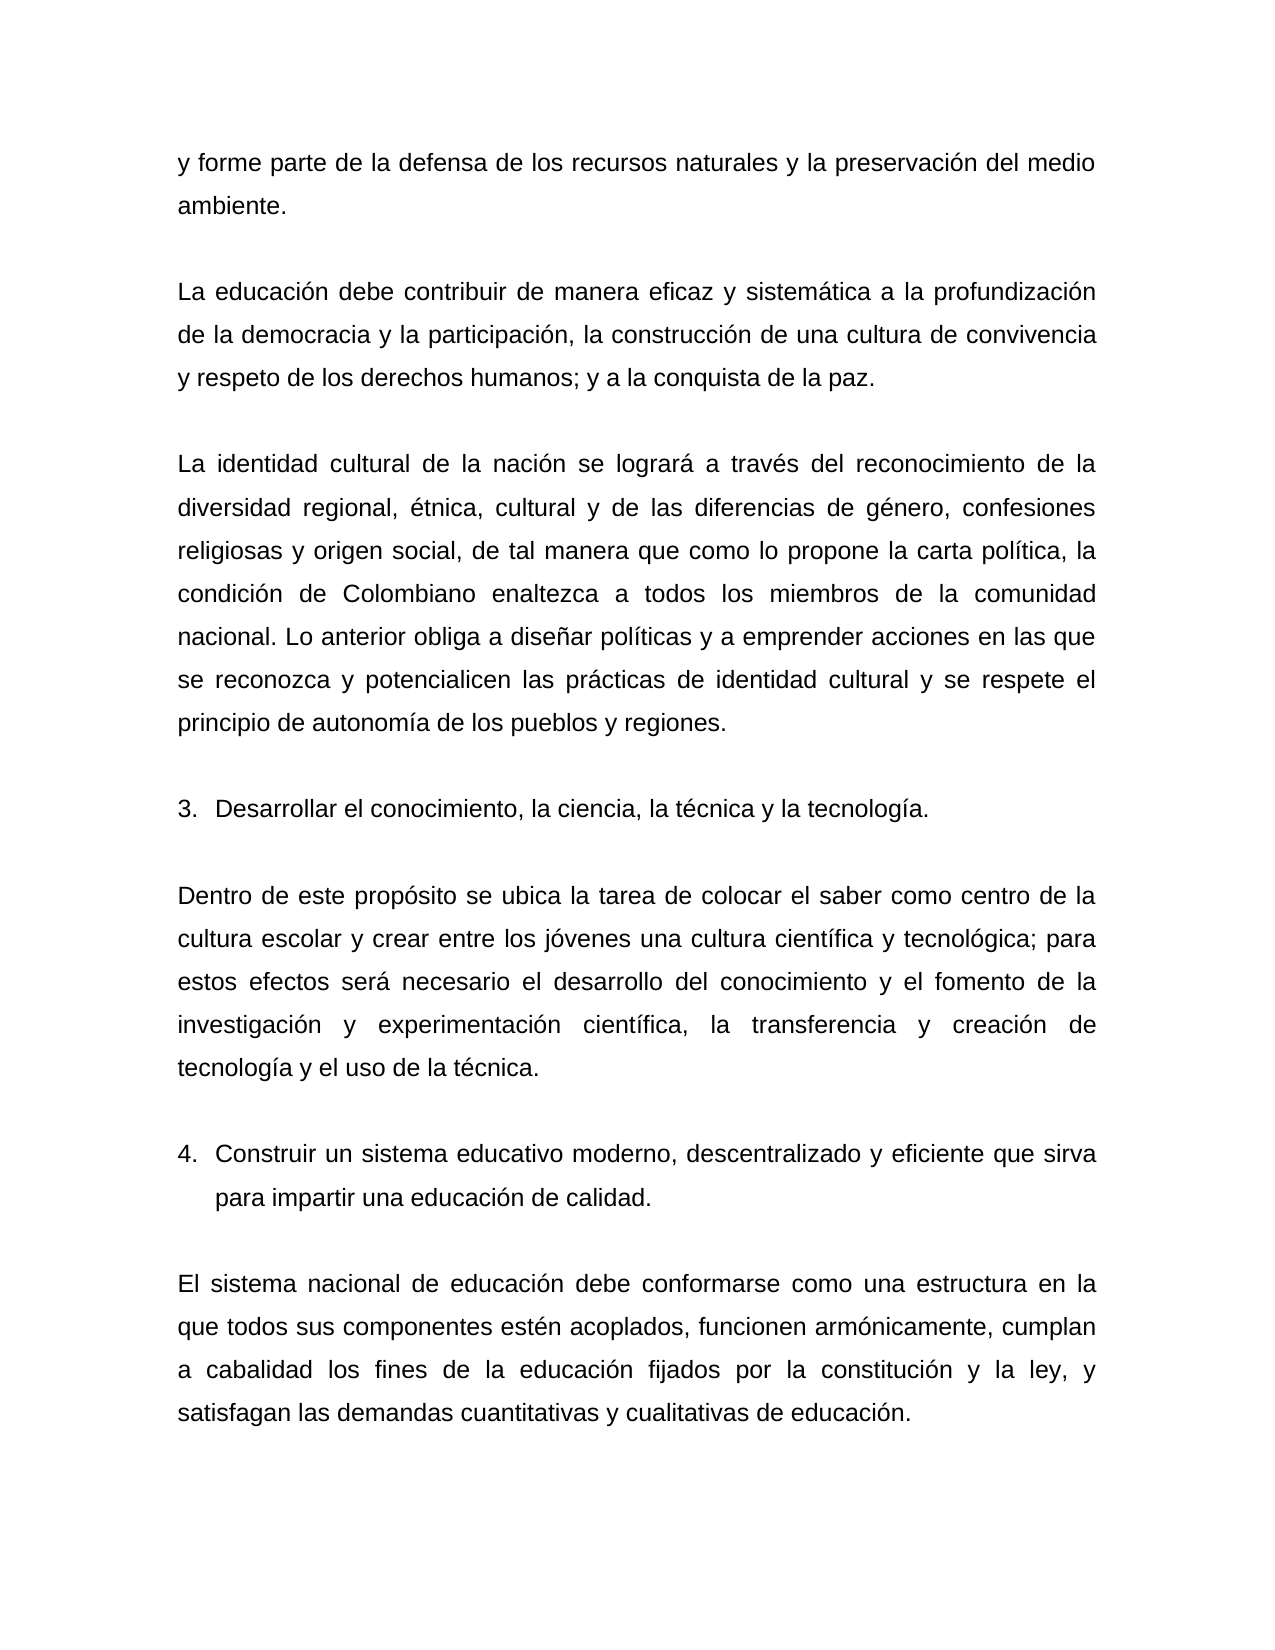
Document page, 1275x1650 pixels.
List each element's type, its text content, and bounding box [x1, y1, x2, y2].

text Dentro de este propósito se ubica la tarea de colocar el saber como centro de la cultura escolar y crear entre los jóvenes una cultura científica y tecnológica; para estos efectos será necesario el desarrollo del conocimiento y el fomento de la investigación y experimentación científica, la transferencia y creación de tecnología y el uso de la técnica. [177, 881, 1098, 1082]
list Construir un sistema educativo moderno, descentralizado y eficiente que sirva para impartir una educación de calidad. [177, 1139, 1098, 1211]
text El sistema nacional de educación debe conformarse como una estructura en la que todos sus componentes estén acoplados, funcionen armónicamente, cumplan a cabalidad los fines de la educación fijados por la constitución y la ley, y satisfagan las demandas cuantitativas y cualitativas de educación. [177, 1269, 1098, 1427]
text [177, 148, 1098, 219]
list Desarrollar el conocimiento, la ciencia, la técnica y la tecnología. [177, 794, 1098, 823]
text La identidad cultural de la nación se logrará a través del reconocimiento de la diversidad regional, étnica, cultural y de las diferencias de género, confesiones religiosas y origen social, de tal manera que como lo propone la carta política, la condición de Colombiano enaltezca a todos los miembros de la comunidad nacional. Lo anterior obliga a diseñar políticas y a emprender acciones en las que se reconozca y potencialicen las prácticas de identidad cultural y se respete el principio de autonomía de los pueblos y regiones. [177, 449, 1098, 737]
text La educación debe contribuir de manera eficaz y sistemática a la profundización de la democracia y la participación, la construcción de una cultura de convivencia y respeto de los derechos humanos; y a la conquista de la paz. [177, 277, 1098, 392]
